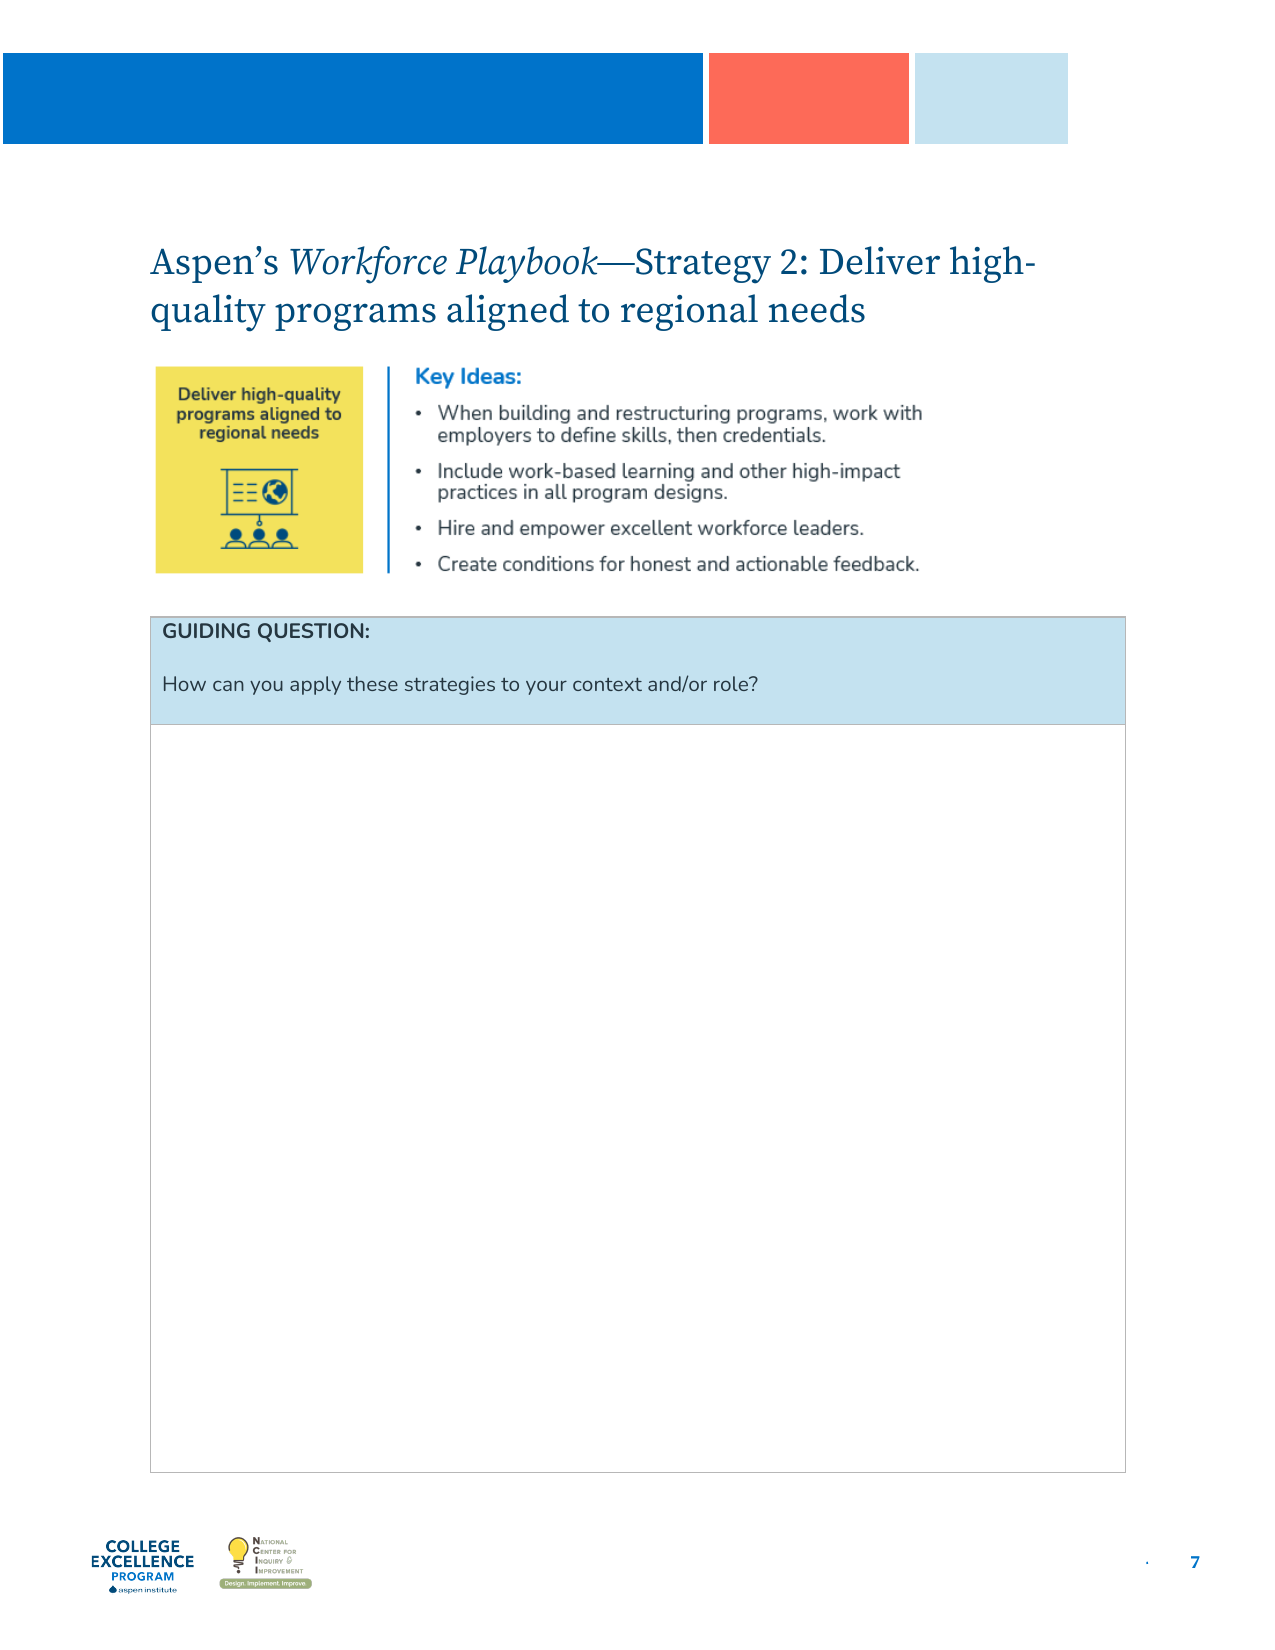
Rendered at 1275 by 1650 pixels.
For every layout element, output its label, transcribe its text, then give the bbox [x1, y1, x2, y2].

picture [91, 1540, 194, 1595]
subtitle Aspen’s Workforce Playbook—Strategy 2: Deliver high-quality programs aligned to regional needs [150, 236, 1125, 334]
table_cell [151, 725, 1125, 1472]
table_header GUIDING QUESTION: How can you apply these strategies to your context and/or role? [151, 618, 1125, 724]
picture [150, 355, 947, 592]
picture [217, 1534, 314, 1591]
